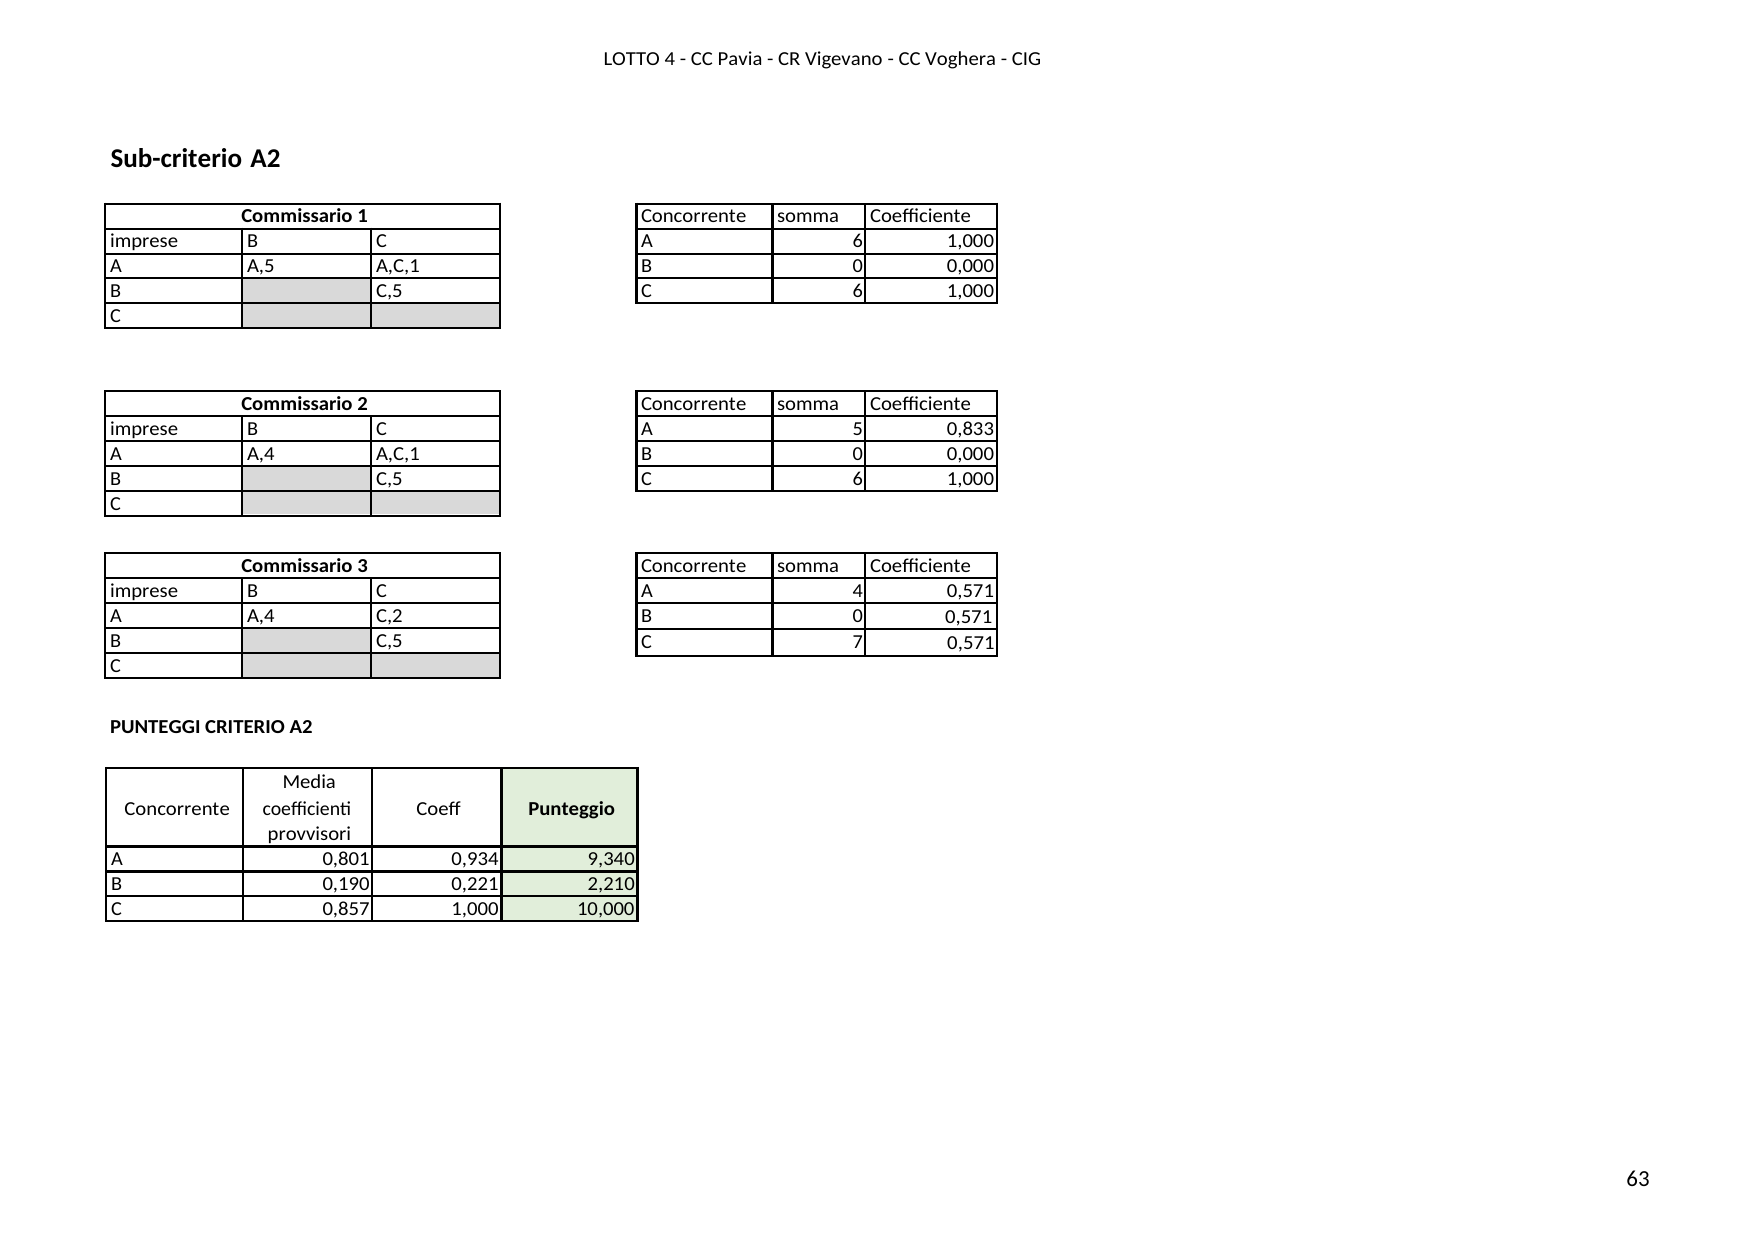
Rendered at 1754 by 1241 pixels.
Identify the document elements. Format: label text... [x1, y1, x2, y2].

table_cell 1,000 [373, 897, 500, 920]
table_cell 9,340 [503, 848, 636, 870]
subtitle Sub-criterio A2 [110, 141, 1656, 174]
table_cell B [107, 873, 242, 895]
table_header Media coefficienti provvisori [244, 769, 371, 845]
table_cell 0,801 [244, 848, 371, 870]
table_cell A [107, 848, 242, 870]
table_header Concorrente [107, 769, 242, 845]
table_cell 0,934 [373, 848, 500, 870]
table_cell 0,190 [244, 873, 371, 895]
table_cell 10,000 [503, 897, 636, 920]
table_cell C [107, 897, 242, 920]
text PUNTEGGI CRITERIO A2 [110, 714, 1656, 739]
table_cell 0,221 [373, 873, 500, 895]
table_header Coeff [373, 769, 500, 845]
table_cell 2,210 [503, 873, 636, 895]
table_header Punteggio [503, 769, 636, 845]
table_cell 0,857 [244, 897, 371, 920]
